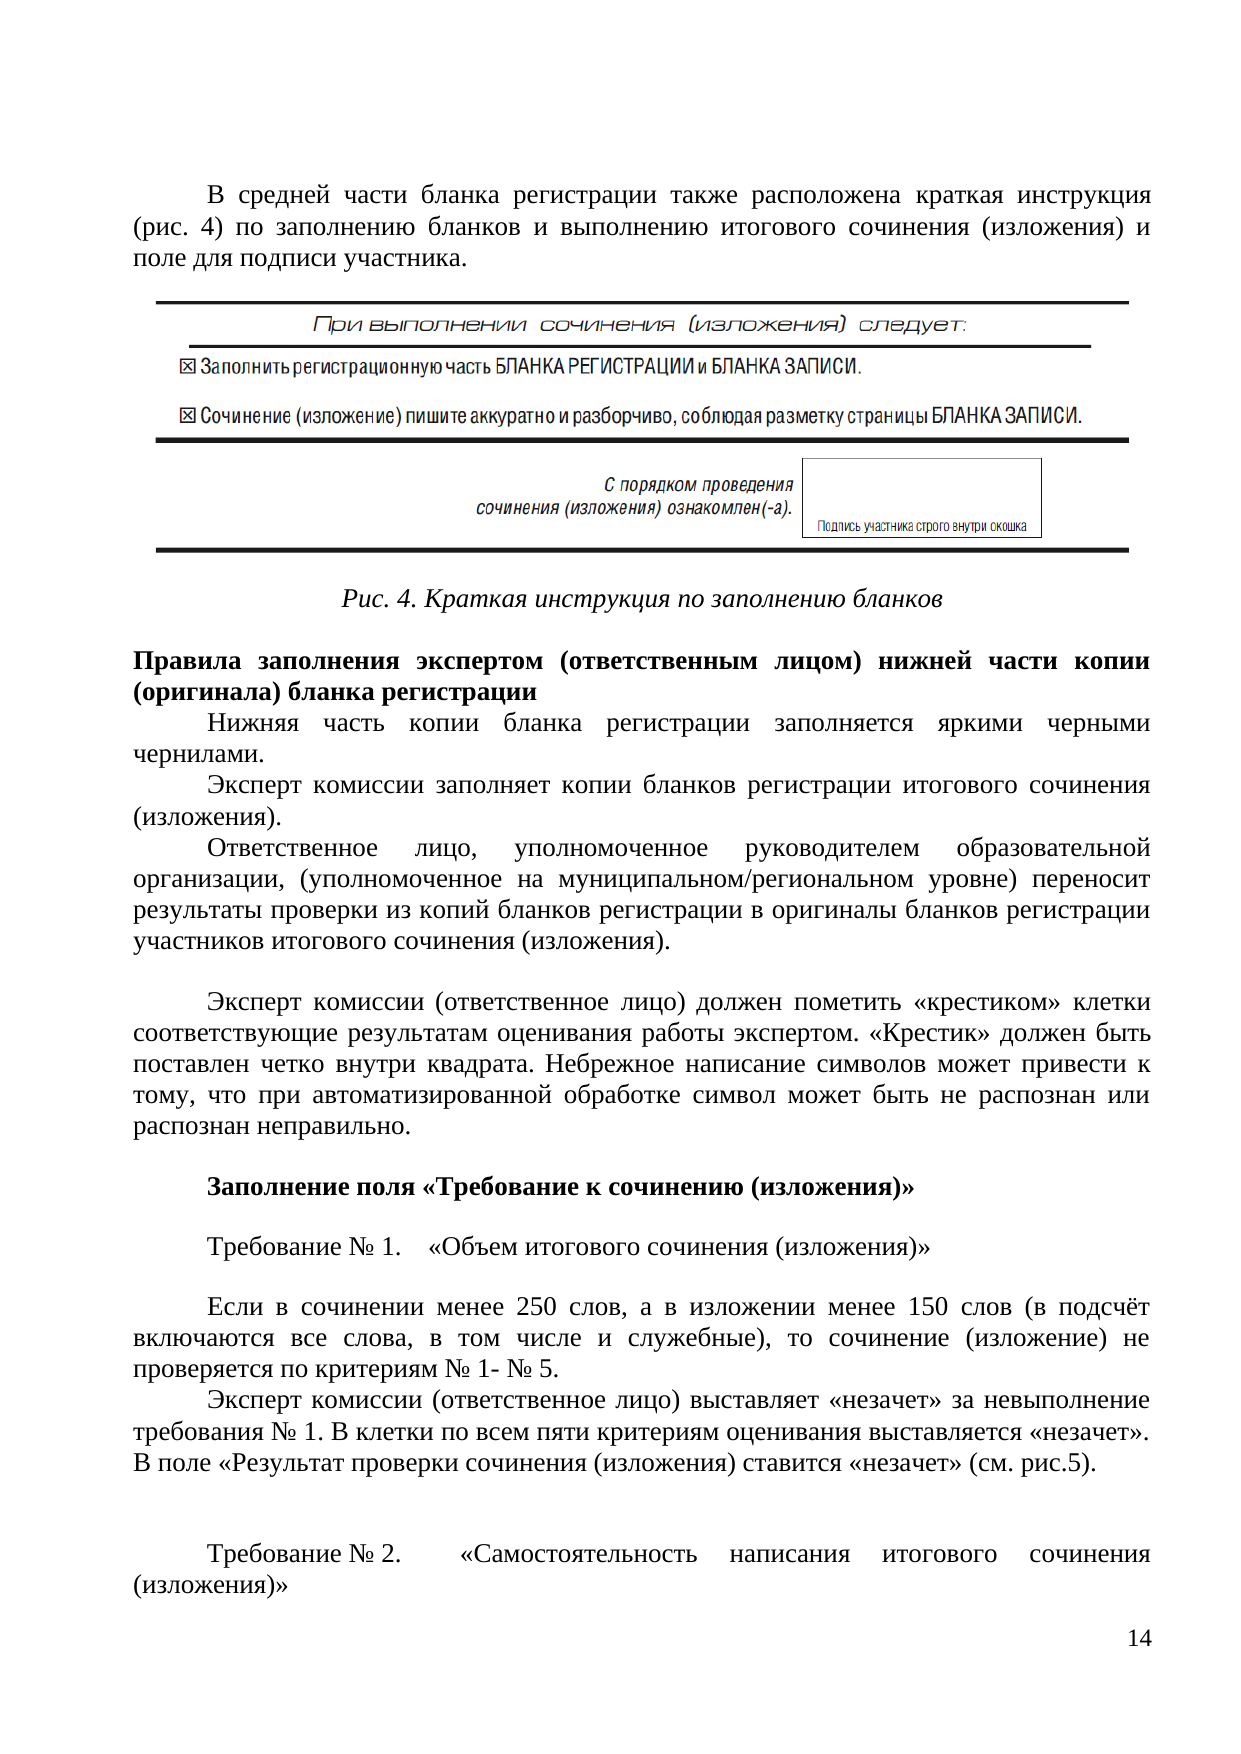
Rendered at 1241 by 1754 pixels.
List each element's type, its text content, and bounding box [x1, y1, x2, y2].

text Нижняя часть копии бланка регистрации заполняется яркими черными чернилами. [133, 706, 1152, 769]
text Если в сочинении менее 250 слов, а в изложении менее 150 слов (в подсчёт включаются все слова, в том числе и служебные), то сочинение (изложение) не проверяется по критериям № 1- № 5. [133, 1290, 1152, 1384]
text Эксперт комиссии заполняет копии бланков регистрации итогового сочинения (изложения). [133, 769, 1152, 831]
text Эксперт комиссии (ответственное лицо) выставляет «незачет» за невыполнение требования № 1. В клетки по всем пяти критериям оценивания выставляется «незачет». В поле «Результат проверки сочинения (изложения) ставится «незачет» (см. рис.5). [133, 1384, 1152, 1477]
picture [155, 301, 1129, 553]
text Требование № 2. «Самостоятельность написания итогового сочинения (изложения)» [133, 1537, 1152, 1600]
text В средней части бланка регистрации также расположена краткая инструкция (рис. 4) по заполнению бланков и выполнению итогового сочинения (изложения) и поле для подписи участника. [133, 178, 1152, 272]
text Правила заполнения экспертом (ответственным лицом) нижней части копии (оригинала) бланка регистрации [133, 644, 1152, 706]
text Заполнение поля «Требование к сочинению (изложения)» [133, 1169, 1152, 1201]
text Требование № 1. «Объем итогового сочинения (изложения)» [133, 1230, 1152, 1261]
text Ответственное лицо, уполномоченное руководителем образовательной организации, (уполномоченное на муниципальном/региональном уровне) переносит результаты проверки из копий бланков регистрации в оригиналы бланков регистрации участников итогового сочинения (изложения). [133, 831, 1152, 956]
text Рис. 4. Краткая инструкция по заполнению бланков [133, 582, 1152, 613]
text Эксперт комиссии (ответственное лицо) должен пометить «крестиком» клетки соответствующие результатам оценивания работы экспертом. «Крестик» должен быть поставлен четко внутри квадрата. Небрежное написание символов может привести к тому, что при автоматизированной обработке символ может быть не распознан или распознан неправильно. [133, 985, 1152, 1140]
